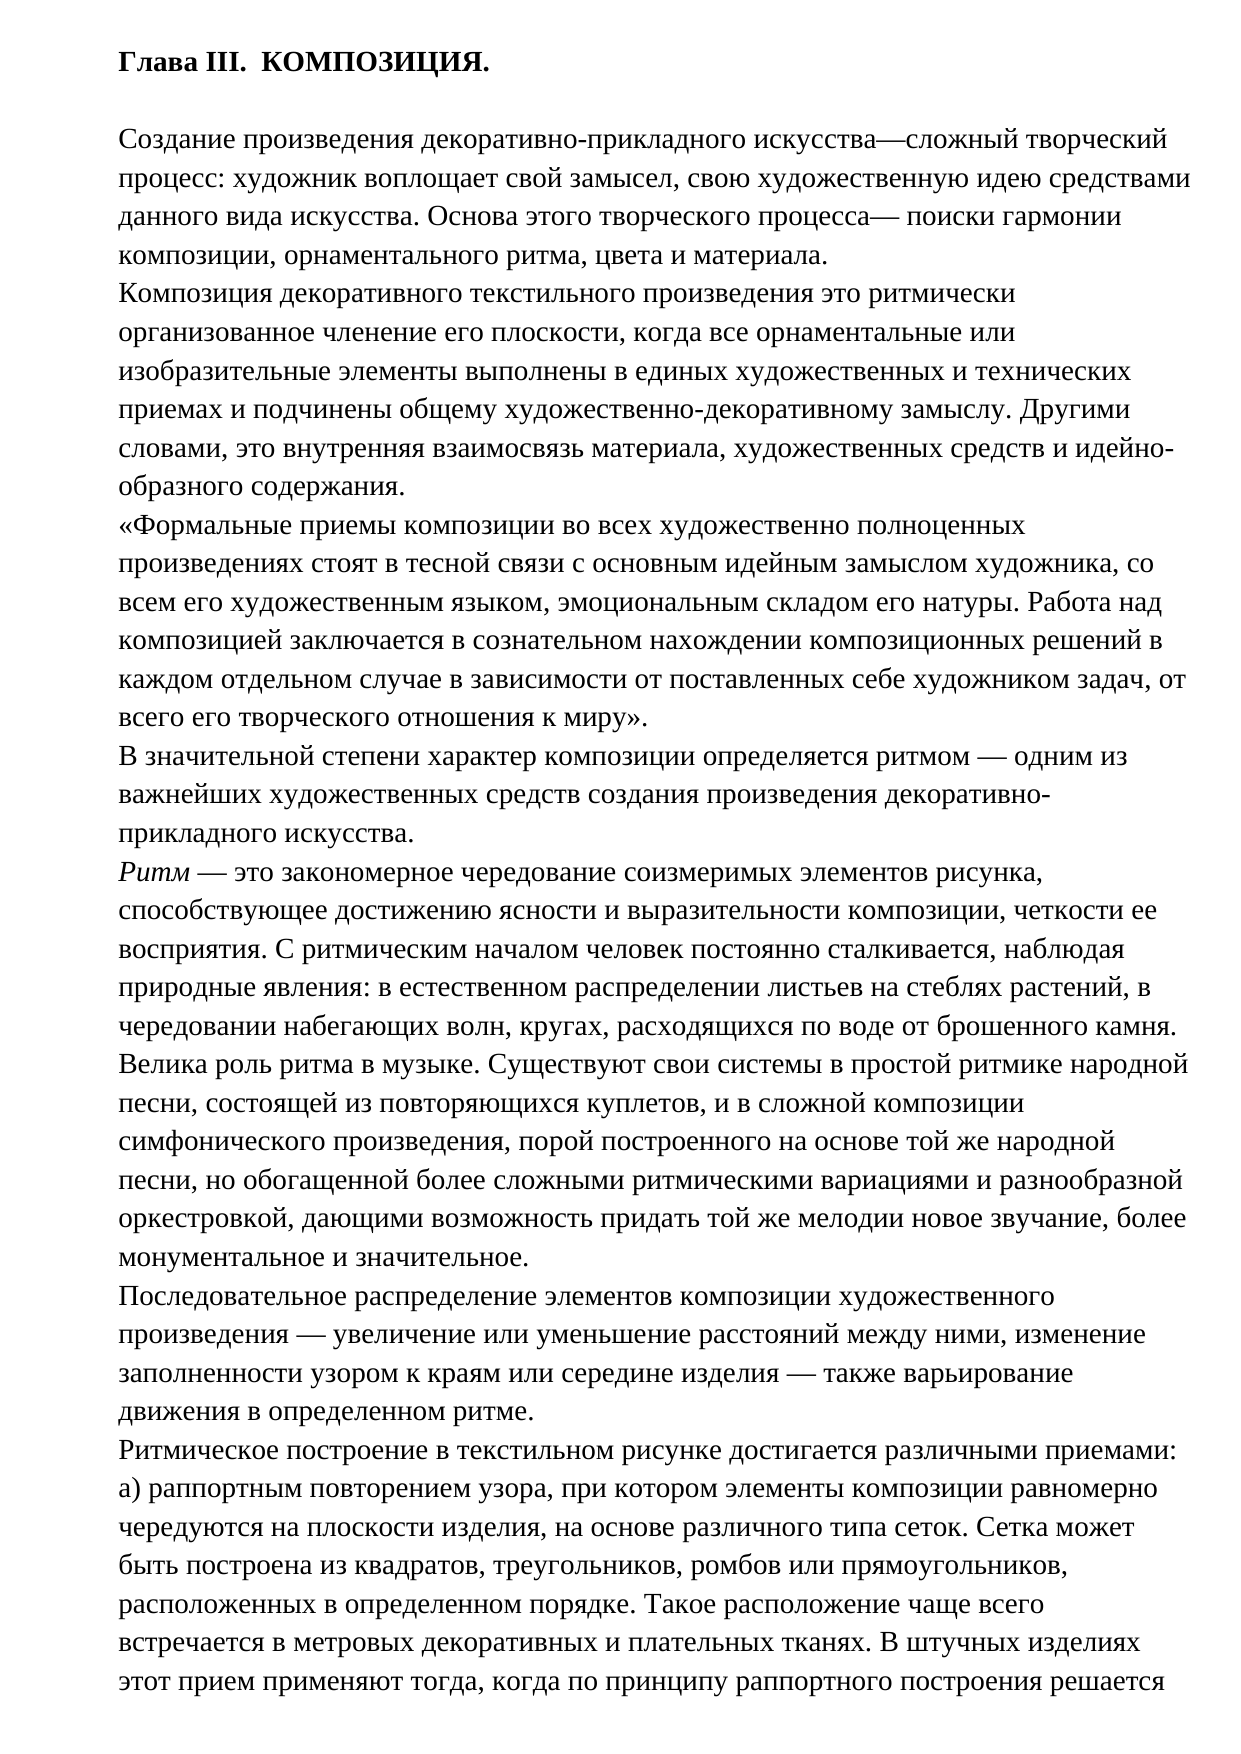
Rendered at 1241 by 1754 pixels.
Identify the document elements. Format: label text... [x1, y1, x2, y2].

text Композиция декоративного текстильного произведения это ритмически организованное членение его плоскости, когда все орнаментальные или изобразительные элементы выполнены в единых художественных и технических приемах и подчинены общему художественно-декоративному замыслу. Другими словами, это внутренняя взаимосвязь материала, художественных средств и идейно-образного содержания. [118, 276, 1196, 502]
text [118, 1470, 1196, 1697]
text Глава III. КОМПОЗИЦИЯ. [118, 44, 1196, 78]
text Создание произведения декоративно-прикладного искусства—сложный творческий процесс: художник воплощает свой замысел, свою художественную идею средствами данного вида искусства. Основа этого творческого процесса— поиски гармонии композиции, орнаментального ритма, цвета и материала. [118, 121, 1196, 271]
text Последовательное распределение элементов композиции художественного произведения — увеличение или уменьшение расстояний между ними, изменение заполненности узором к краям или середине изделия — также варьирование движения в определенном ритме. [118, 1278, 1196, 1427]
text В значительной степени характер композиции определяется ритмом — одним из важнейших художественных средств создания произведения декоративно-прикладного искусства. [118, 738, 1196, 849]
text «Формальные приемы композиции во всех художественно полноценных произведениях стоят в тесной связи с основным идейным замыслом художника, со всем его художественным языком, эмоциональным складом его натуры. Работа над композицией заключается в сознательном нахождении композиционных решений в каждом отдельном случае в зависимости от поставленных себе художником задач, от всего его творческого отношения к миру». [118, 507, 1196, 733]
text Ритмическое построение в текстильном рисунке достигается различными приемами: [118, 1432, 1196, 1465]
text Ритм — это закономерное чередование соизмеримых элементов рисунка, способствующее достижению ясности и выразительности композиции, четкости ее восприятия. С ритмическим началом человек постоянно сталкивается, наблюдая природные явления: в естественном распределении листьев на стеблях растений, в чередовании набегающих волн, кругах, расходящихся по воде от брошенного камня. Велика роль ритма в музыке. Существуют свои системы в простой ритмике народной песни, состоящей из повторяющихся куплетов, и в сложной композиции симфонического произведения, порой построенного на основе той же народной песни, но обогащенной более сложными ритмическими вариациями и разнообразной оркестровкой, дающими возможность придать той же мелодии новое звучание, более монументальное и значительное. [118, 854, 1196, 1273]
